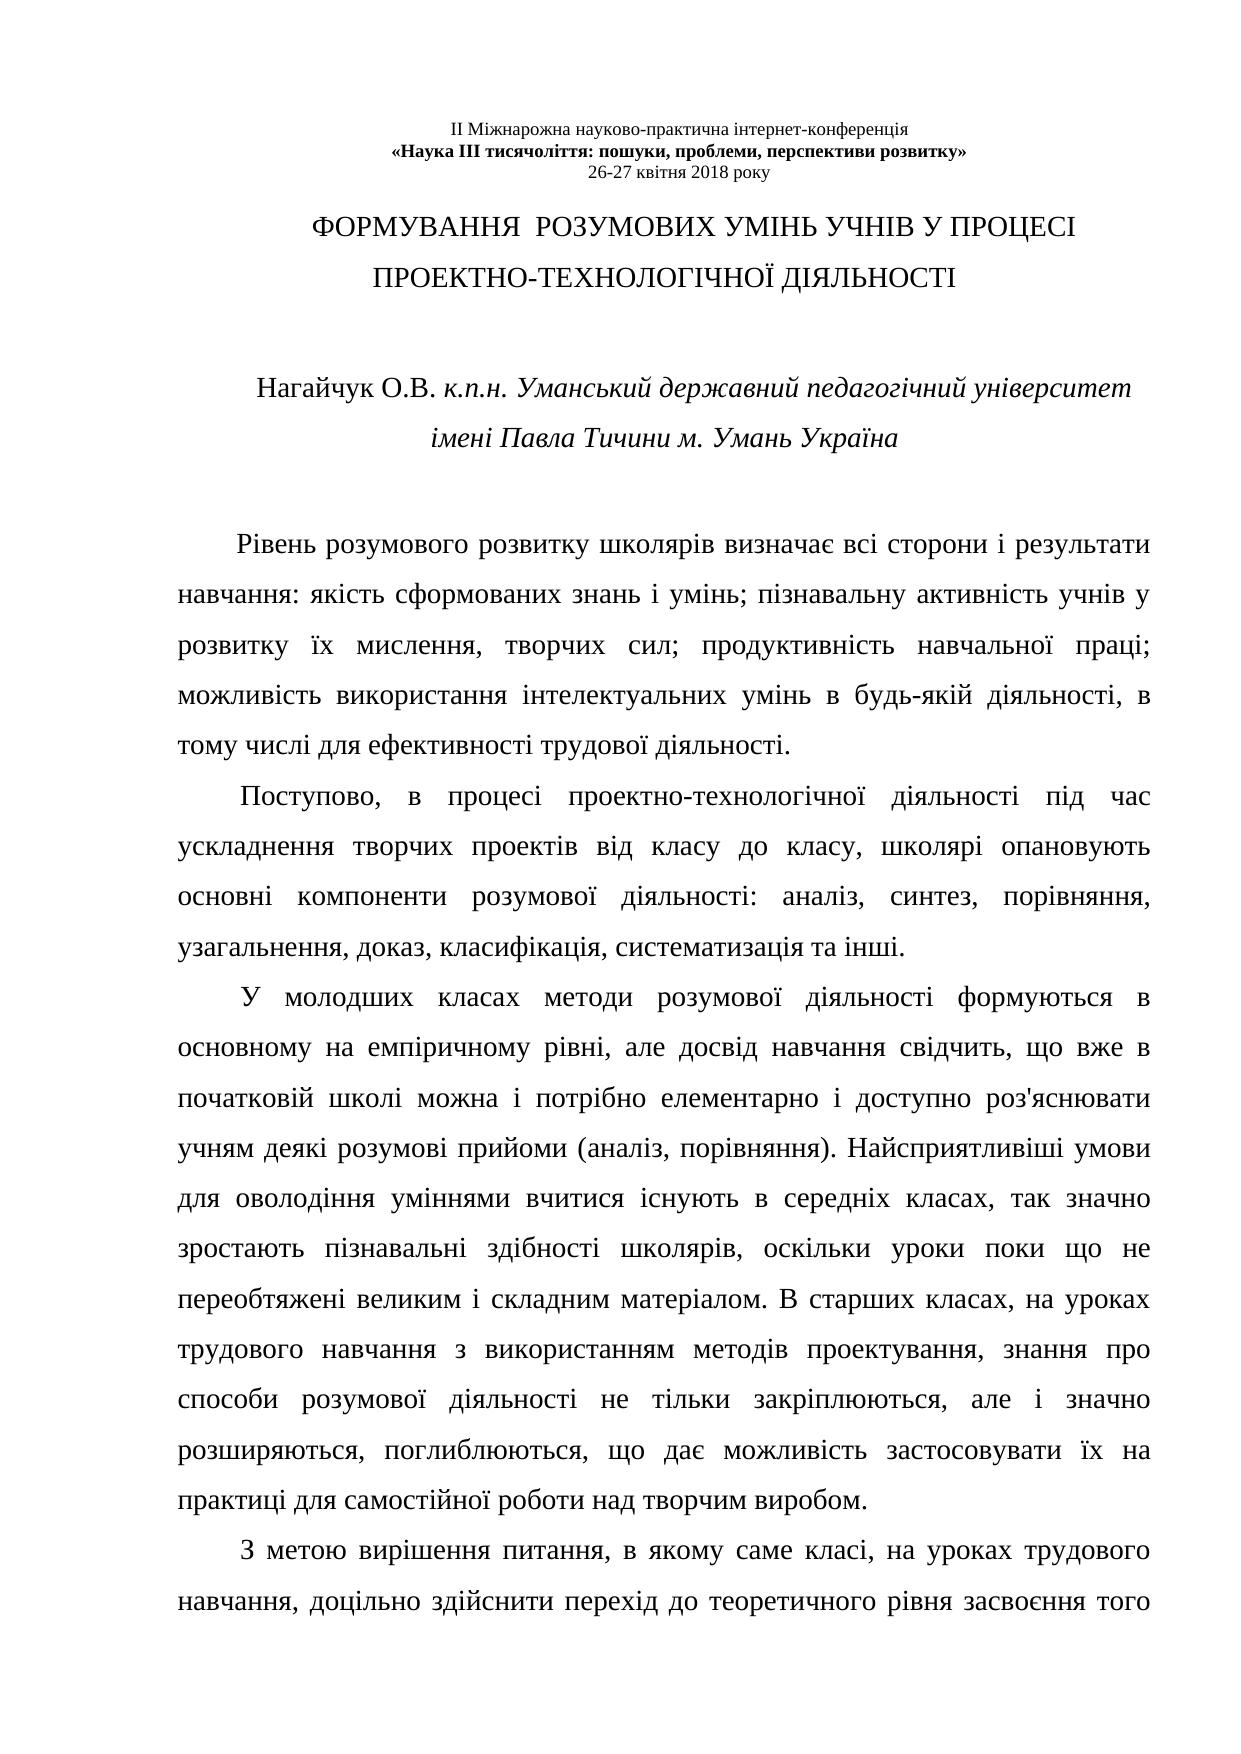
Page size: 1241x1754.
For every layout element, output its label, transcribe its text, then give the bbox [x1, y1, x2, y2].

text У молодших класах методи розумової діяльності формуються в основному на емпіричному рівні, але досвід навчання свідчить, що вже в початковій школі можна і потрібно елементарно і доступно роз'яснювати учням деякі розумові прийоми (аналіз, порівняння). Найсприятливіші умови для оволодіння уміннями вчитися існують в середніх класах, так значно зростають пізнавальні здібності школярів, оскільки уроки поки що не переобтяжені великим і складним матеріалом. В старших класах, на уроках трудового навчання з використанням методів проектування, знання про способи розумової діяльності не тільки закріплюються, але і значно розширяються, поглиблюються, що дає можливість застосовувати їх на практиці для самостійної роботи над творчим виробом. [177, 979, 1152, 1516]
text «Наука ІІІ тисячоліття: пошуки, проблеми, перспективи розвитку» [177, 140, 1152, 161]
text Поступово, в процесі проектно-технологічної діяльності під час ускладнення творчих проектів від класу до класу, школярі опановують основні компоненти розумової діяльності: аналіз, синтез, порівняння, узагальнення, доказ, класифікація, систематизація та інші. [177, 778, 1152, 962]
text ФОРМУВАННЯ РОЗУМОВИХ УМІНЬ УЧНІВ У ПРОЦЕСІ ПРОЕКТНО-ТЕХНОЛОГІЧНОЇ ДІЯЛЬНОСТІ [177, 209, 1152, 293]
text 26-27 квітня 2018 року [177, 161, 1152, 183]
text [177, 1532, 1152, 1616]
text Рівень розумового розвитку школярів визначає всі сторони і результати навчання: якість сформованих знань і умінь; пізнавальну активність учнів у розвитку їх мислення, творчих сил; продуктивність навчальної праці; можливість використання інтелектуальних умінь в будь-якій діяльності, в тому числі для ефективності трудової діяльності. [177, 526, 1152, 761]
text Нагайчук О.В. к.п.н. Уманський державний педагогічний університет імені Павла Тичини м. Умань Україна [177, 370, 1152, 454]
text ІІ Міжнарожна науково-практична інтернет-конференція [177, 118, 1152, 140]
